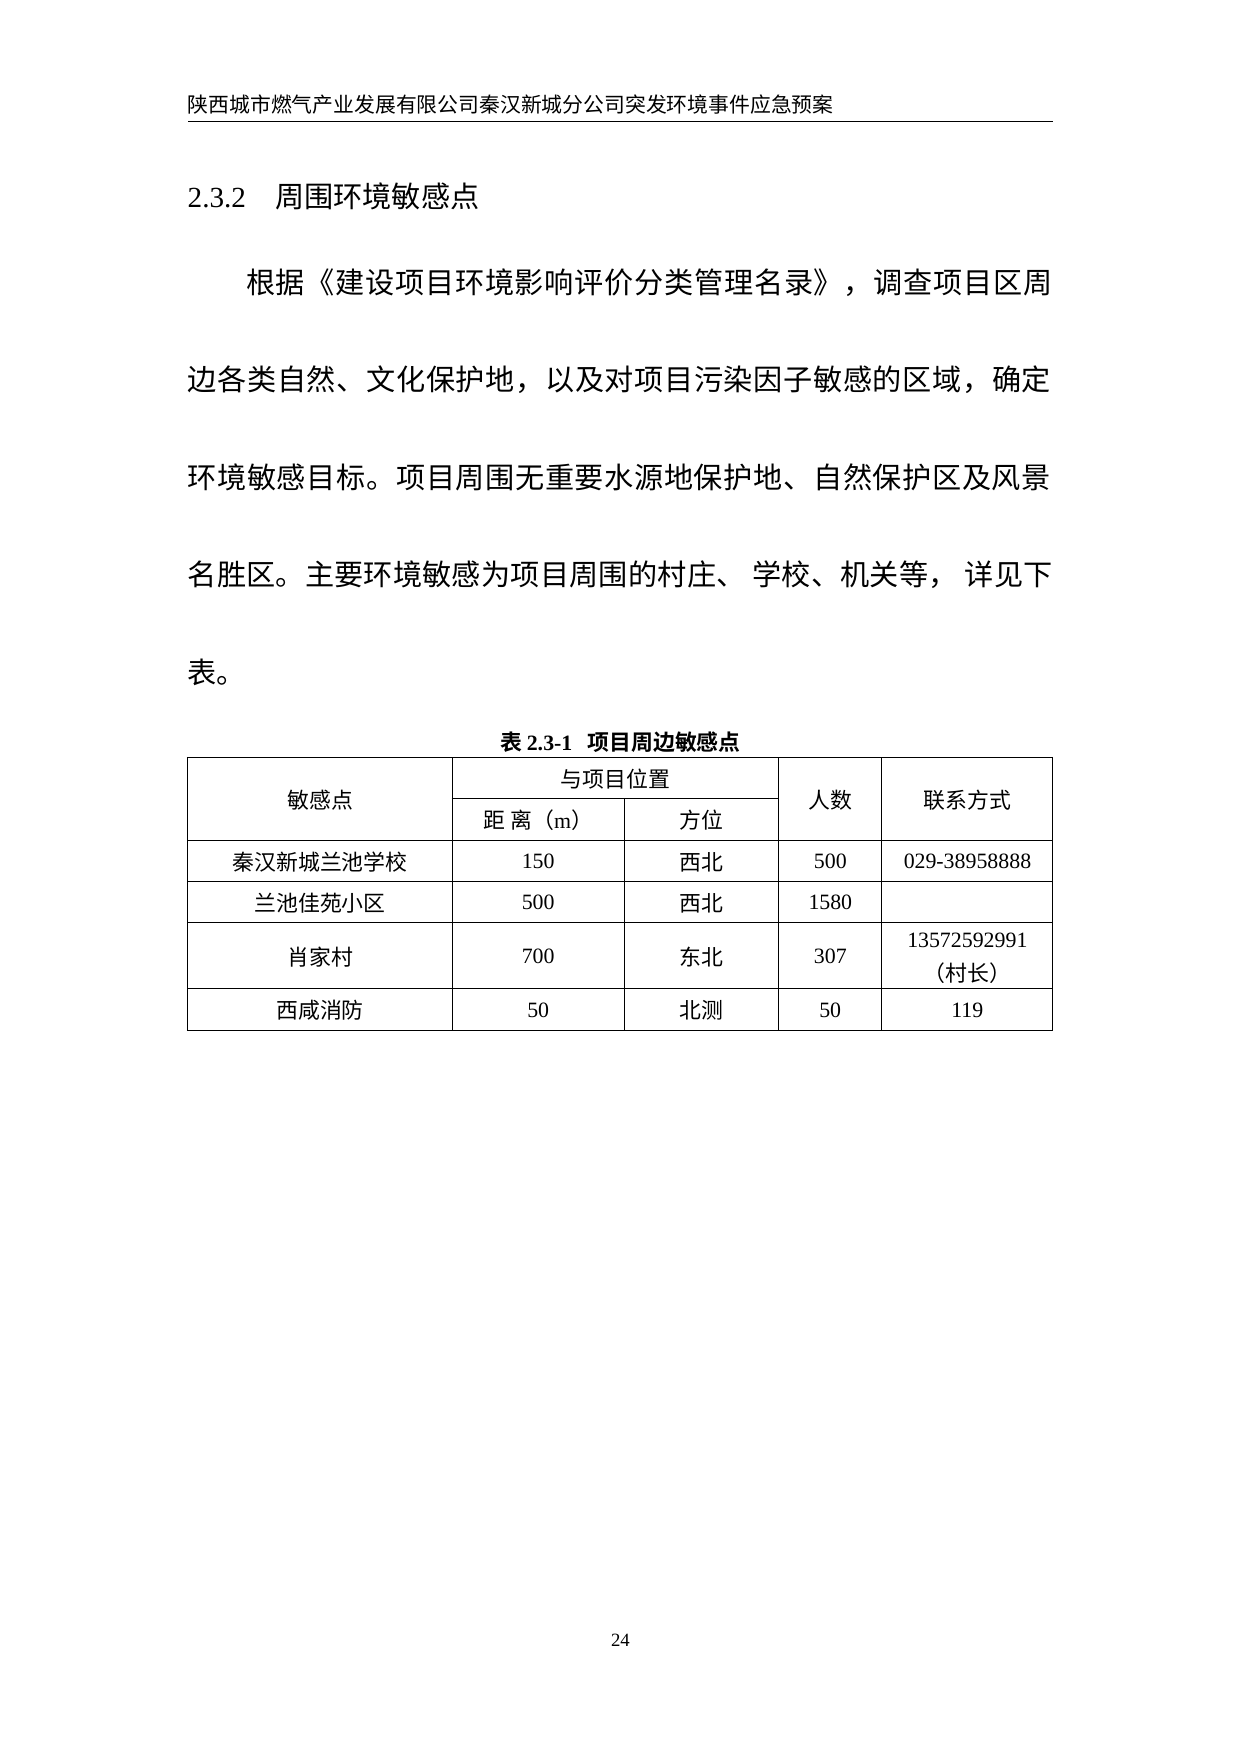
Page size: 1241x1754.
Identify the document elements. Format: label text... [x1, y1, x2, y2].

table_header 与项目位置 [453, 758, 778, 798]
table_cell 150 [453, 841, 624, 881]
table_cell 距 离（m） [453, 799, 624, 839]
table_cell 500 [779, 841, 881, 881]
subtitle 2.3.2 周围环境敏感点 [187, 162, 1053, 227]
table_cell 700 [453, 923, 624, 988]
table_cell 307 [779, 923, 881, 988]
table_header 敏感点 [188, 758, 452, 839]
table_cell 东北 [625, 923, 778, 988]
table_cell 西北 [625, 841, 778, 881]
table_cell 500 [453, 882, 624, 922]
table_cell 119 [882, 989, 1052, 1029]
table_cell 029-38958888 [882, 841, 1052, 881]
table_cell 西咸消防 [188, 989, 452, 1029]
table_cell 50 [779, 989, 881, 1029]
table_cell 秦汉新城兰池学校 [188, 841, 452, 881]
table_cell 北测 [625, 989, 778, 1029]
text 根据《建设项目环境影响评价分类管理名录》，调查项目区周边各类自然、文化保护地，以及对项目污染因子敏感的区域，确定环境敏感目标。项目周围无重要水源地保护地、自然保护区及风景名胜区。主要环境敏感为项目周围的村庄、 学校、机关等， 详见下表。 [187, 248, 1053, 703]
table_cell 兰池佳苑小区 [188, 882, 452, 922]
table_header 联系方式 [882, 758, 1052, 839]
table_cell 肖家村 [188, 923, 452, 988]
table_cell 50 [453, 989, 624, 1029]
table_cell 方位 [625, 799, 778, 839]
table_cell 13572592991（村长） [882, 923, 1052, 988]
table_cell 西北 [625, 882, 778, 922]
text 表 2.3-1 项目周边敏感点 [187, 724, 1053, 757]
table_cell 1580 [779, 882, 881, 922]
table_header 人数 [779, 758, 881, 839]
table_cell [882, 882, 1052, 922]
